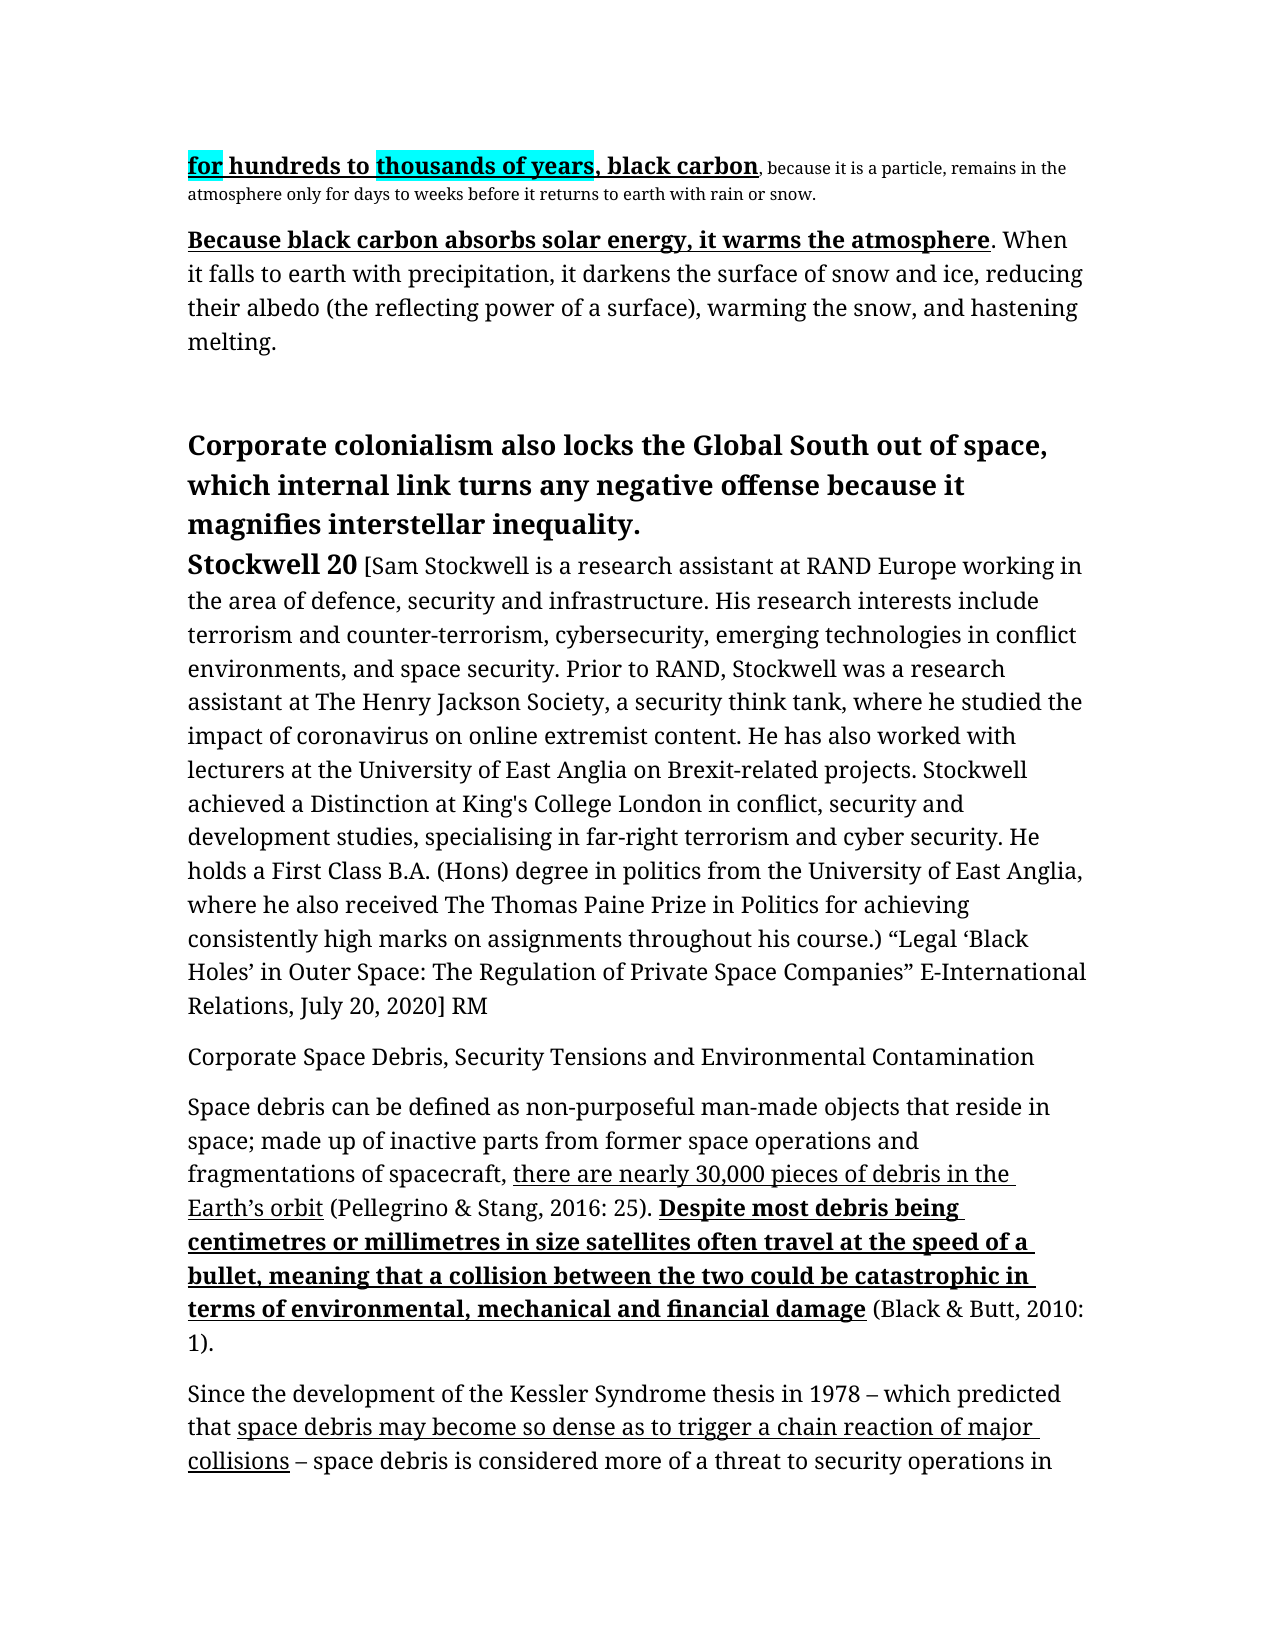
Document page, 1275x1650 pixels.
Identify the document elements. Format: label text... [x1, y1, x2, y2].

text Space debris can be defined as non-purposeful man-made objects that reside in space; made up of inactive parts from former space operations and fragmentations of spacecraft, there are nearly 30,000 pieces of debris in the Earth’s orbit (Pellegrino & Stang, 2016: 25). Despite most debris being centimetres or millimetres in size satellites often travel at the speed of a bullet, meaning that a collision between the two could be catastrophic in terms of environmental, mechanical and financial damage (Black & Butt, 2010: 1). [187, 1091, 1087, 1358]
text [187, 1377, 1087, 1476]
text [187, 150, 1087, 206]
text Because black carbon absorbs solar energy, it warms the atmosphere. When it falls to earth with precipitation, it darkens the surface of snow and ice, reducing their albedo (the reflecting power of a surface), warming the snow, and hastening melting. [187, 224, 1087, 357]
subtitle Corporate colonialism also locks the Global South out of space, which internal link turns any negative offense because it magnifies interstellar inequality. [187, 426, 1087, 543]
text Stockwell 20 [Sam Stockwell is a research assistant at RAND Europe working in the area of defence, security and infrastructure. His research interests include terrorism and counter-terrorism, cybersecurity, emerging technologies in conflict environments, and space security. Prior to RAND, Stockwell was a research assistant at The Henry Jackson Society, a security think tank, where he studied the impact of coronavirus on online extremist content. He has also worked with lecturers at the University of East Anglia on Brexit-related projects. Stockwell achieved a Distinction at King's College London in conflict, security and development studies, specialising in far-right terrorism and cyber security. He holds a First Class B.A. (Hons) degree in politics from the University of East Anglia, where he also received The Thomas Paine Prize in Politics for achieving consistently high marks on assignments throughout his course.) “Legal ‘Black Holes’ in Outer Space: The Regulation of Private Space Companies” E-International Relations, July 20, 2020] RM [187, 546, 1087, 1021]
text Corporate Space Debris, Security Tensions and Environmental Contamination [187, 1040, 1087, 1072]
